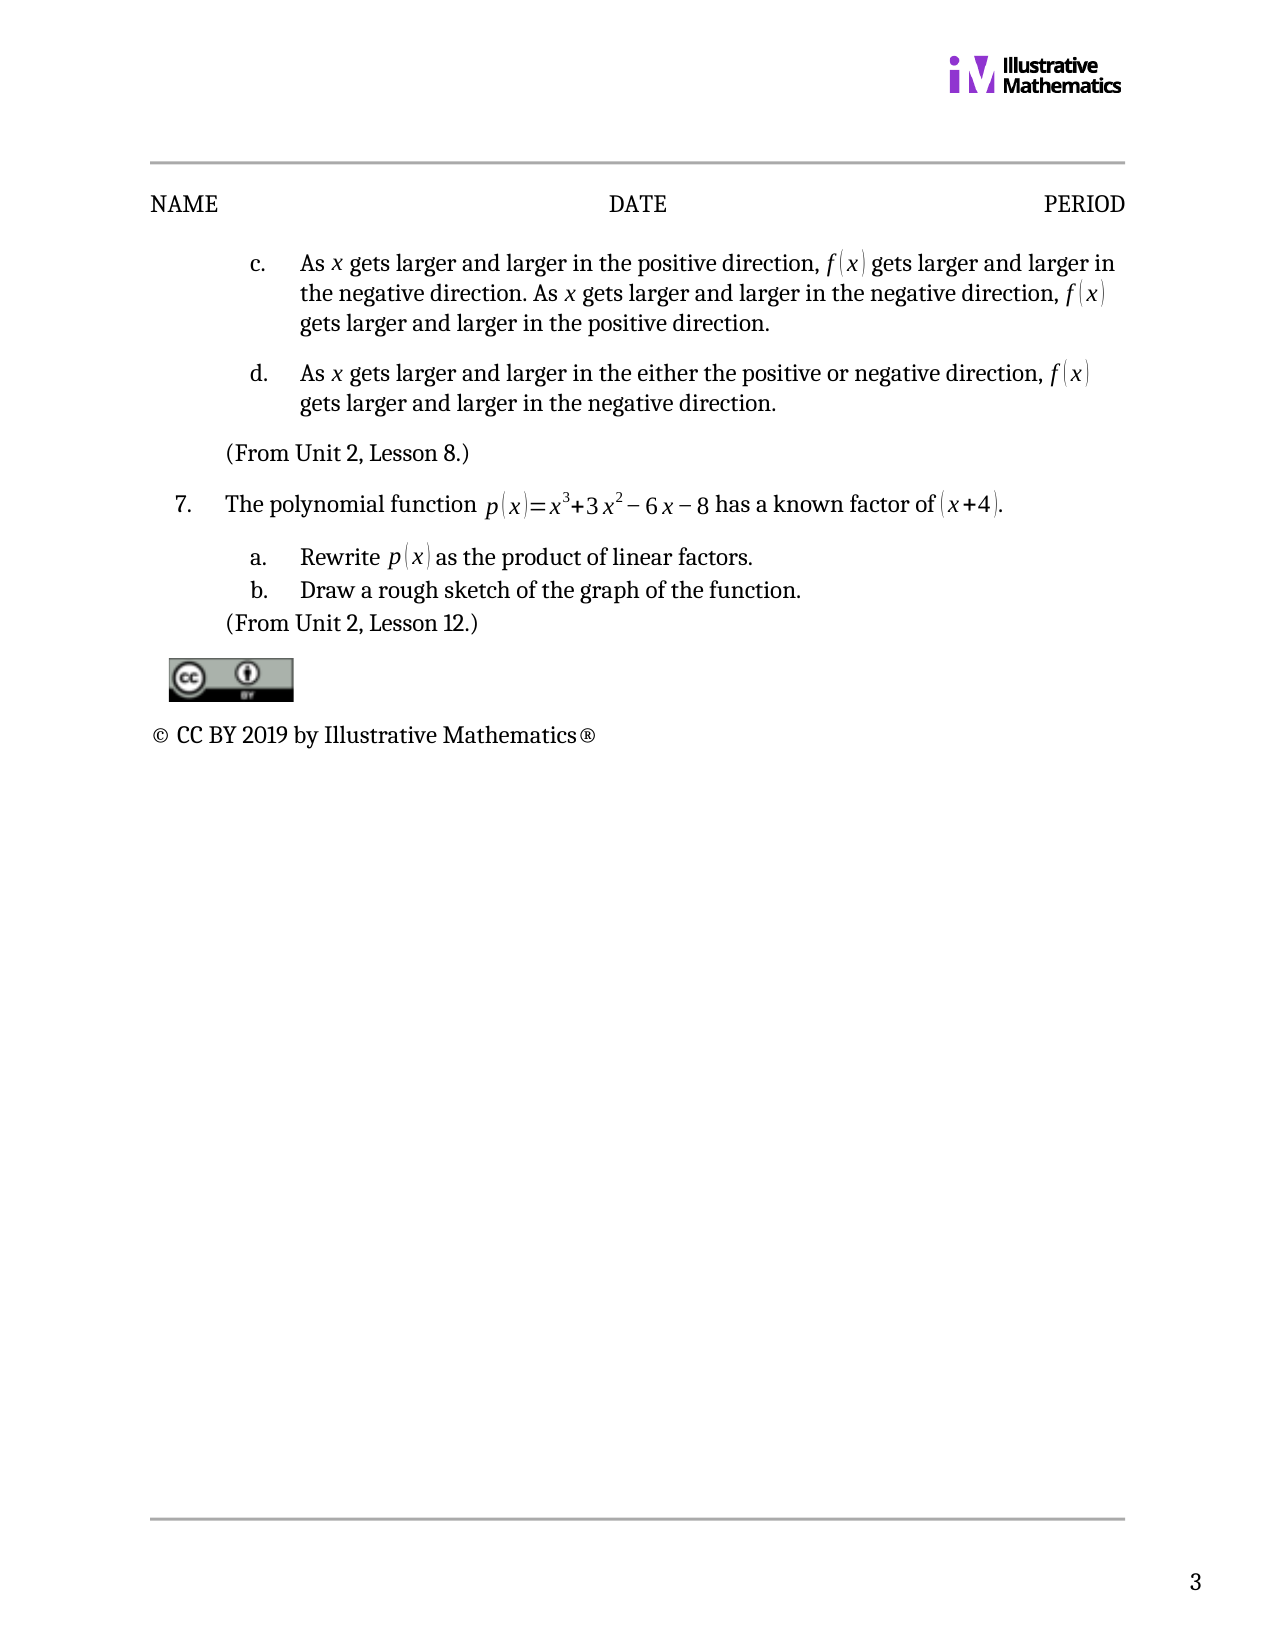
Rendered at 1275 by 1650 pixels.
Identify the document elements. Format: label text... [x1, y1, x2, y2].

list As gets larger and larger in the positive direction, gets larger and larger in the negative direction. As gets larger and larger in the negative direction, gets larger and larger in the positive direction. [250, 247, 1125, 337]
picture [949, 55, 1121, 93]
list The polynomial function has a known factor of . [175, 488, 1125, 521]
list (From Unit 2, Lesson 12.) [175, 608, 1125, 637]
list As gets larger and larger in the either the positive or negative direction, gets larger and larger in the negative direction. [250, 358, 1125, 418]
list Rewrite as the product of linear factors. [250, 542, 1125, 572]
list (From Unit 2, Lesson 8.) [175, 438, 1125, 467]
picture [168, 658, 294, 702]
text © CC BY 2019 by Illustrative Mathematics® [150, 721, 1125, 749]
list Draw a rough sketch of the graph of the function. [250, 576, 1125, 605]
